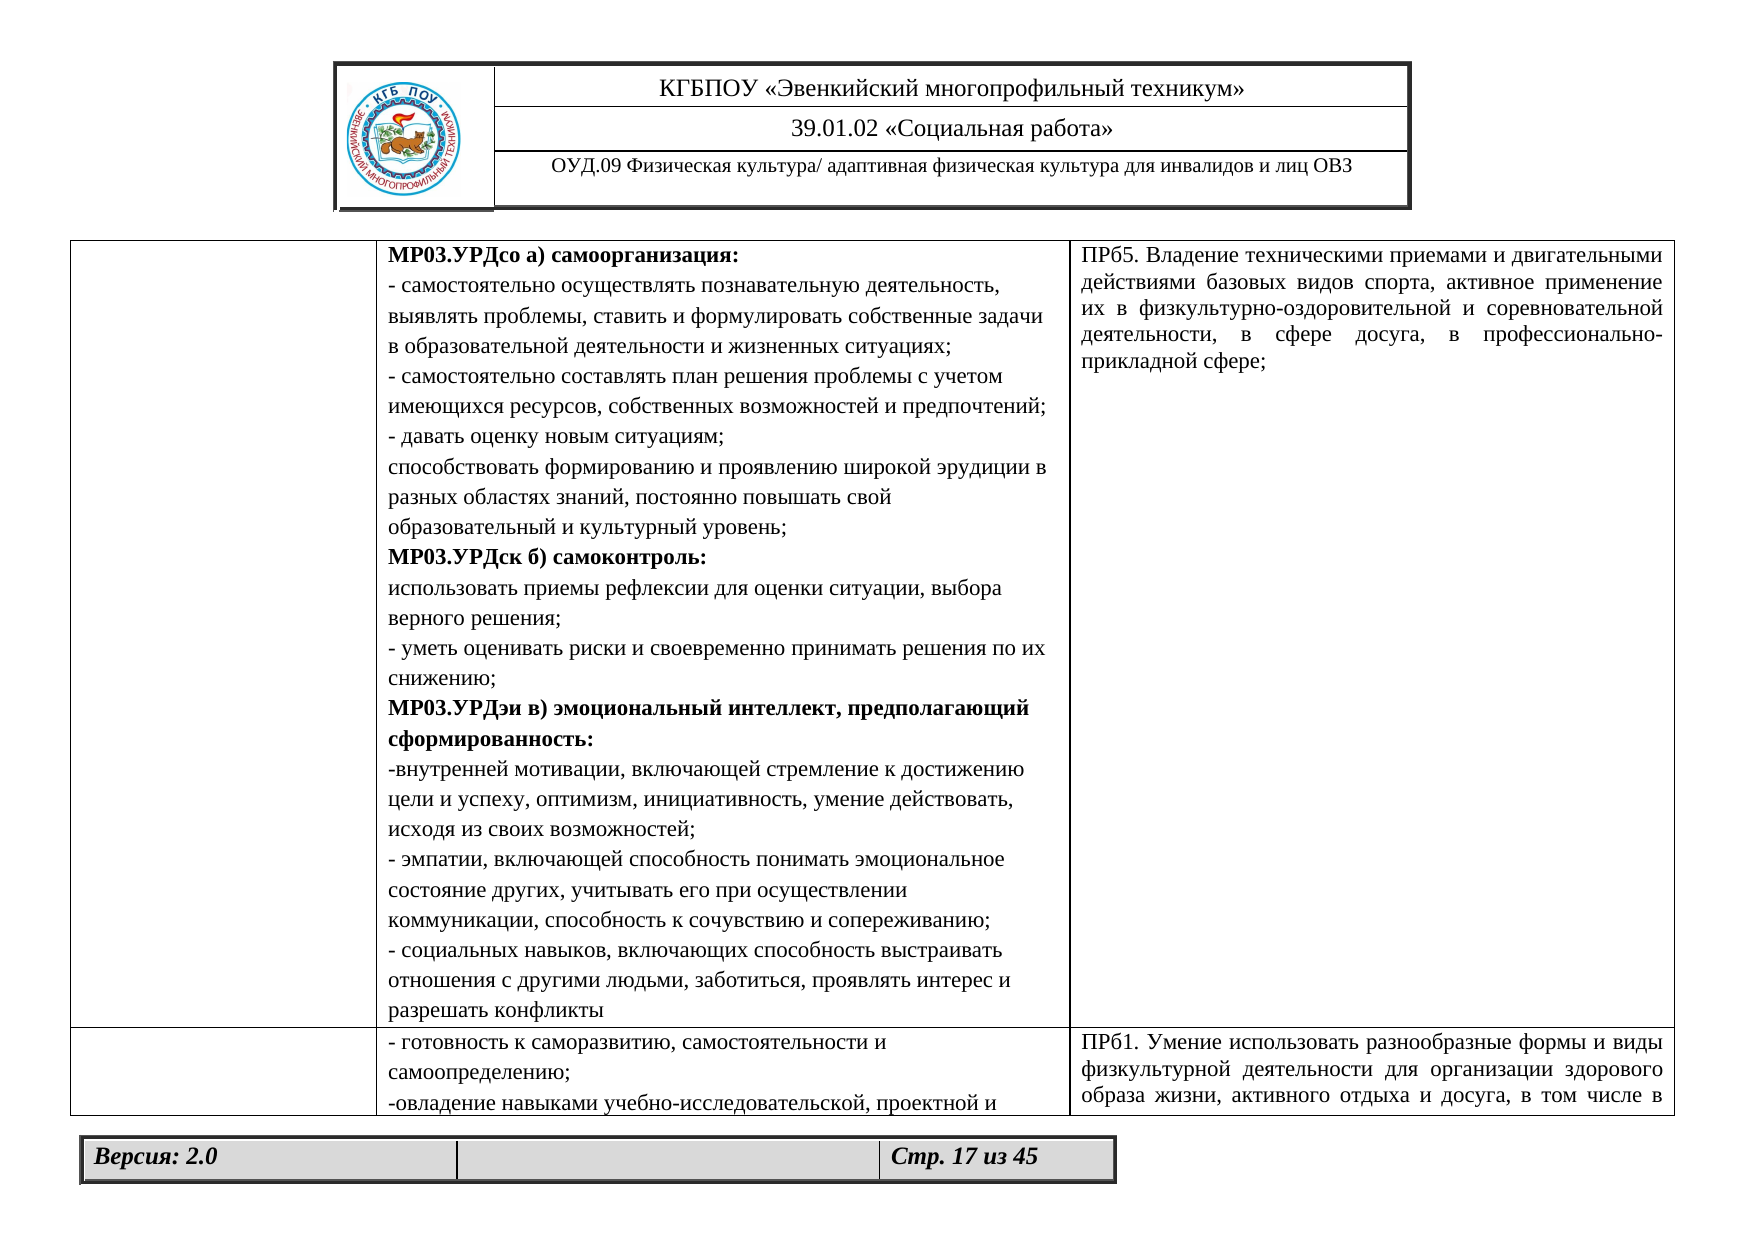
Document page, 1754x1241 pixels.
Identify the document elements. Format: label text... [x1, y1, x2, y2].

table_cell [71, 1028, 376, 1115]
picture [346, 82, 393, 130]
picture [346, 82, 461, 197]
